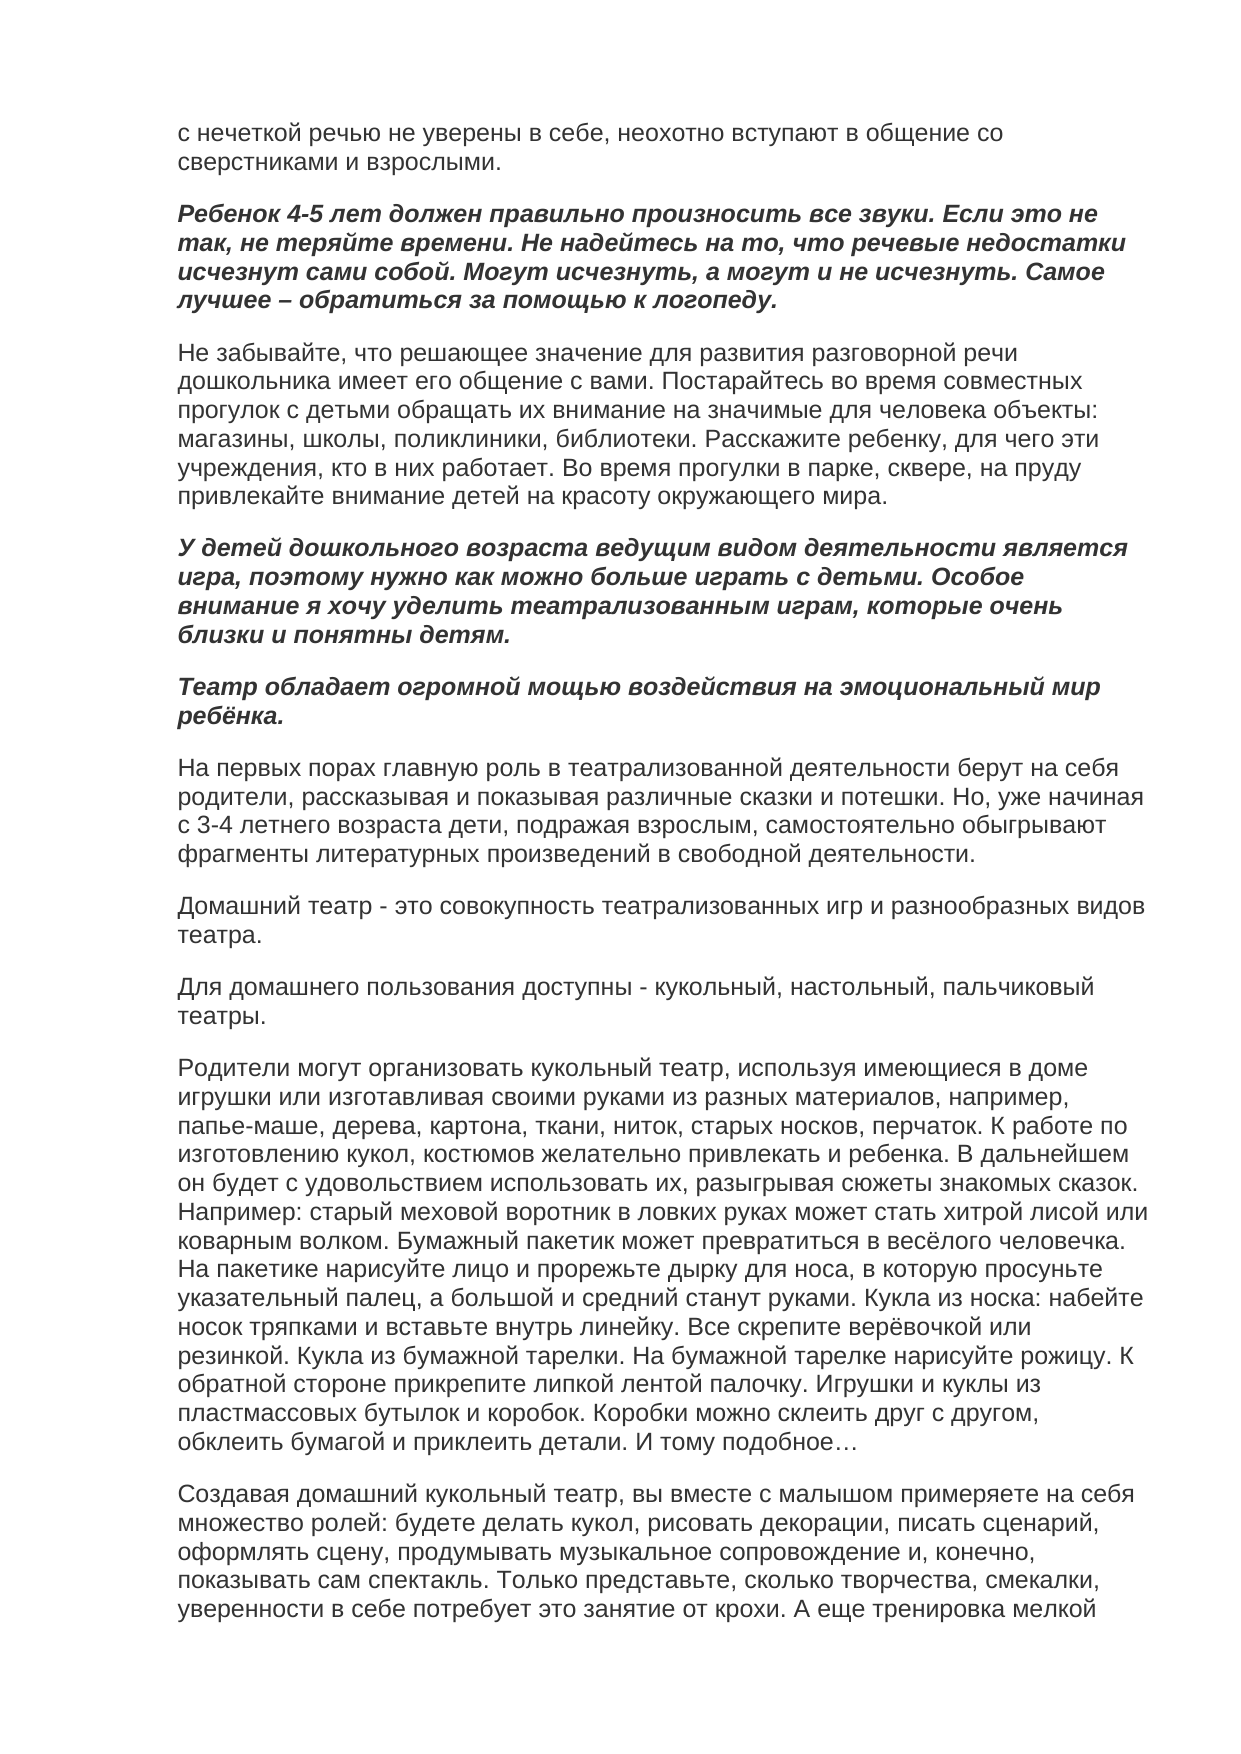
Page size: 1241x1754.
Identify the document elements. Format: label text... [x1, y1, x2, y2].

text На первых порах главную роль в театрализованной деятельности берут на себя родители, рассказывая и показывая различные сказки и потешки. Но, уже начиная с 3-4 летнего возраста дети, подражая взрослым, самостоятельно обыгрывают фрагменты литературных произведений в свободной деятельности. [177, 753, 1152, 868]
text Ребенок 4-5 лет должен правильно произносить все звуки. Если это не так, не теряйте времени. Не надейтесь на то, что речевые недостатки исчезнут сами собой. Могут исчезнуть, а могут и не исчезнуть. Самое лучшее – обратиться за помощью к логопеду. [177, 199, 1152, 314]
text У детей дошкольного возраста ведущим видом деятельности является игра, поэтому нужно как можно больше играть с детьми. Особое внимание я хочу уделить театрализованным играм, которые очень близки и понятны детям. [177, 533, 1152, 648]
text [177, 118, 1152, 176]
text Не забывайте, что решающее значение для развития разговорной речи дошкольника имеет его общение с вами. Постарайтесь во время совместных прогулок с детьми обращать их внимание на значимые для человека объекты: магазины, школы, поликлиники, библиотеки. Расскажите ребенку, для чего эти учреждения, кто в них работает. Во время прогулки в парке, сквере, на пруду привлекайте внимание детей на красоту окружающего мира. [177, 337, 1152, 510]
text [177, 1479, 1152, 1623]
text Для домашнего пользования доступны - кукольный, настольный, пальчиковый театры. [177, 972, 1152, 1030]
text Домашний театр - это совокупность театрализованных игр и разнообразных видов театра. [177, 891, 1152, 949]
text Родители могут организовать кукольный театр, используя имеющиеся в доме игрушки или изготавливая своими руками из разных материалов, например, папье-маше, дерева, картона, ткани, ниток, старых носков, перчаток. К работе по изготовлению кукол, костюмов желательно привлекать и ребенка. В дальнейшем он будет с удовольствием использовать их, разыгрывая сюжеты знакомых сказок. Например: старый меховой воротник в ловких руках может стать хитрой лисой или коварным волком. Бумажный пакетик может превратиться в весёлого человечка. На пакетике нарисуйте лицо и прорежьте дырку для носа, в которую просуньте указательный палец, а большой и средний станут руками. Кукла из носка: набейте носок тряпками и вставьте внутрь линейку. Все скрепите верёвочкой или резинкой. Кукла из бумажной тарелки. На бумажной тарелке нарисуйте рожицу. К обратной стороне прикрепите липкой лентой палочку. Игрушки и куклы из пластмассовых бутылок и коробок. Коробки можно склеить друг с другом, обклеить бумагой и приклеить детали. И тому подобное… [177, 1053, 1152, 1456]
text Театр обладает огромной мощью воздействия на эмоциональный мир ребёнка. [177, 672, 1152, 729]
